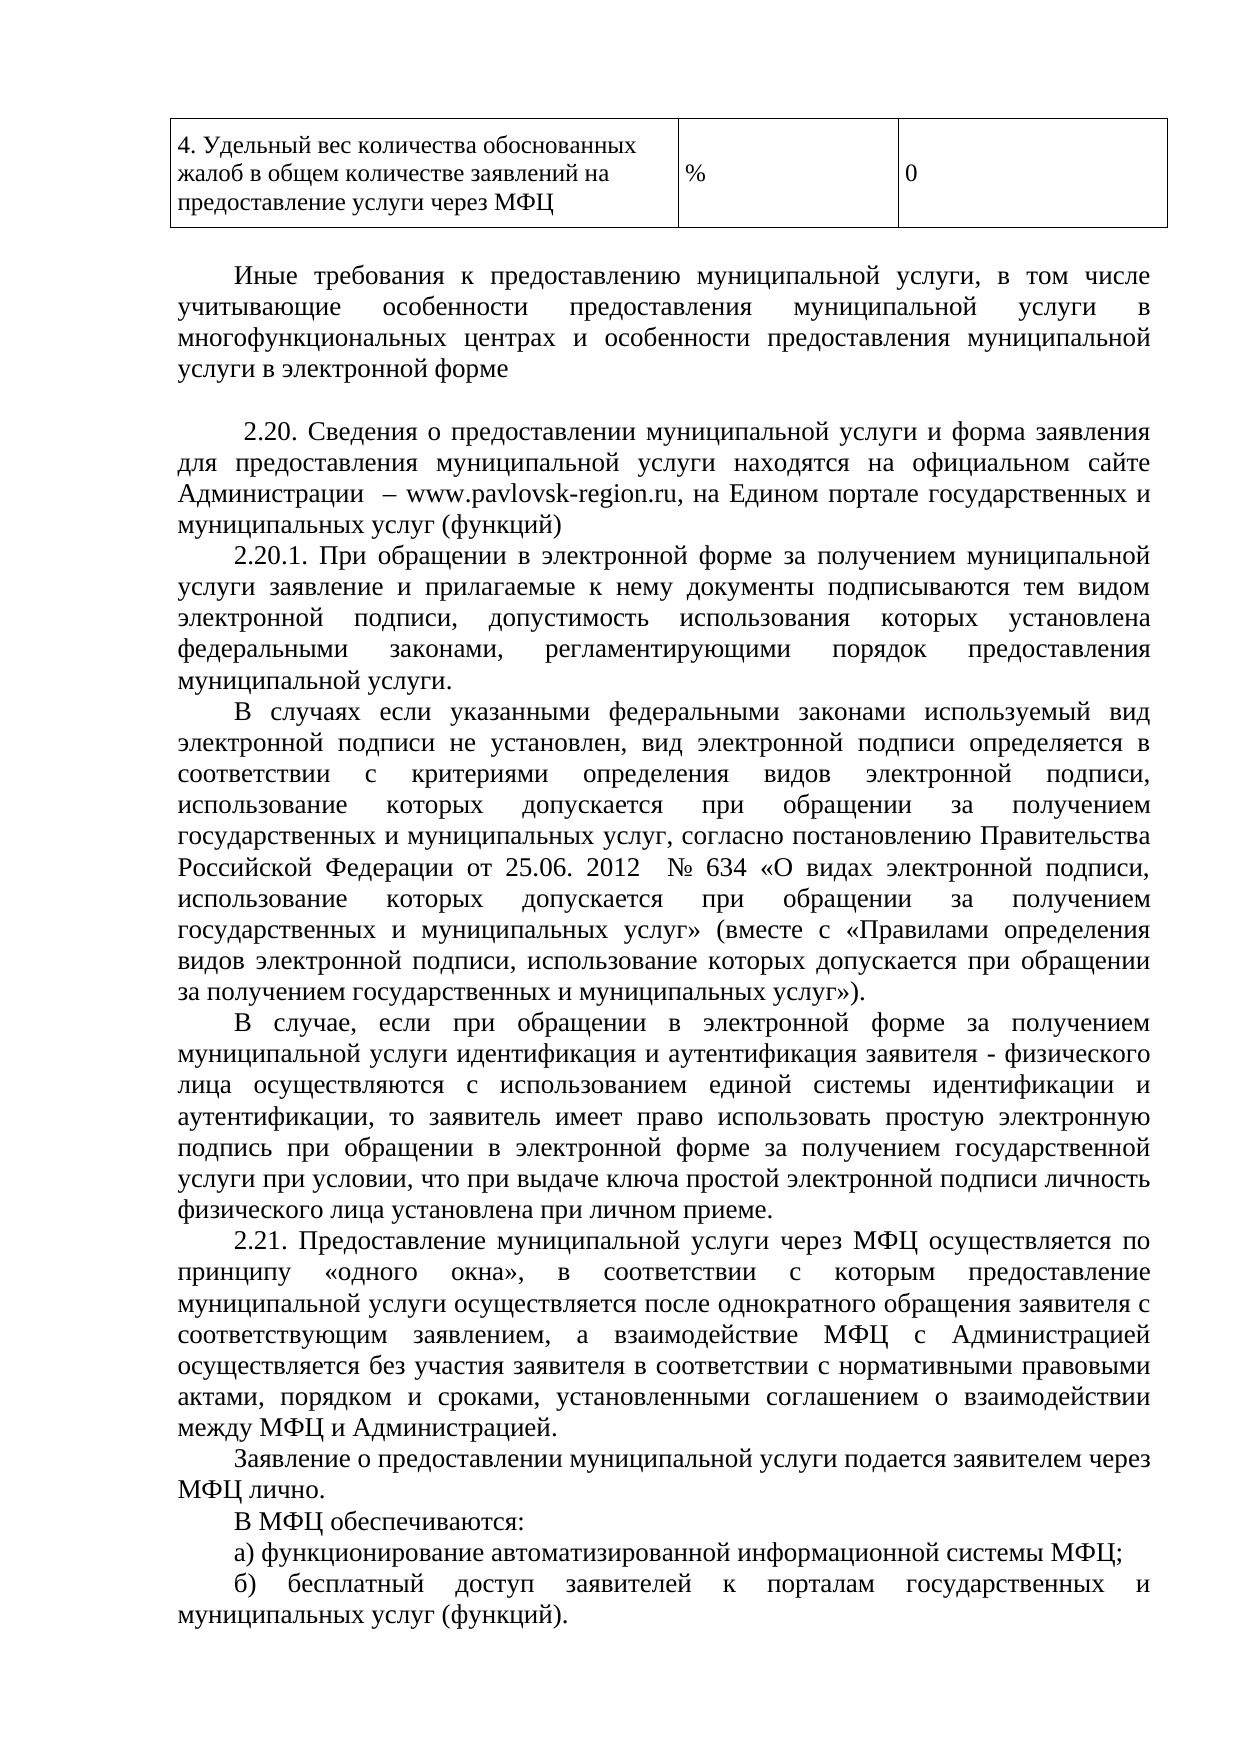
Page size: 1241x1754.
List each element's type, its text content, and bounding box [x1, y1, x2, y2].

text 2.20.1. При обращении в электронной форме за получением муниципальной услуги заявление и прилагаемые к нему документы подписываются тем видом электронной подписи, допустимость использования которых установлена федеральными законами, регламентирующими порядок предоставления муниципальной услуги. [177, 539, 1152, 695]
table_cell % [679, 119, 898, 227]
text а) функционирование автоматизированной информационной системы МФЦ; [177, 1536, 1152, 1567]
text 2.20. Сведения о предоставлении муниципальной услуги и форма заявления для предоставления муниципальной услуги находятся на официальном сайте Администрации – www.pavlovsk-region.ru, на Едином портале государственных и муниципальных услуг (функций) [177, 414, 1152, 539]
text В случае, если при обращении в электронной форме за получением муниципальной услуги идентификация и аутентификация заявителя - физического лица осуществляются с использованием единой системы идентификации и аутентификации, то заявитель имеет право использовать простую электронную подпись при обращении в электронной форме за получением государственной услуги при условии, что при выдаче ключа простой электронной подписи личность физического лица установлена при личном приеме. [177, 1006, 1152, 1224]
table_cell 0 [899, 119, 1167, 227]
table_cell 4. Удельный вес количества обоснованных жалоб в общем количестве заявлений на предоставление услуги через МФЦ [171, 119, 678, 227]
text Иные требования к предоставлению муниципальной услуги, в том числе учитывающие особенности предоставления муниципальной услуги в многофункциональных центрах и особенности предоставления муниципальной услуги в электронной форме [177, 259, 1152, 383]
text 2.21. Предоставление муниципальной услуги через МФЦ осуществляется по принципу «одного окна», в соответствии с которым предоставление муниципальной услуги осуществляется после однократного обращения заявителя с соответствующим заявлением, а взаимодействие МФЦ с Администрацией осуществляется без участия заявителя в соответствии с нормативными правовыми актами, порядком и сроками, установленными соглашением о взаимодействии между МФЦ и Администрацией. [177, 1224, 1152, 1442]
text В МФЦ обеспечиваются: [177, 1505, 1152, 1536]
text Заявление о предоставлении муниципальной услуги подается заявителем через МФЦ лично. [177, 1442, 1152, 1505]
text В случаях если указанными федеральными законами используемый вид электронной подписи не установлен, вид электронной подписи определяется в соответствии с критериями определения видов электронной подписи, использование которых допускается при обращении за получением государственных и муниципальных услуг, согласно постановлению Правительства Российской Федерации от 25.06. 2012 № 634 «О видах электронной подписи, использование которых допускается при обращении за получением государственных и муниципальных услуг» (вместе с «Правилами определения видов электронной подписи, использование которых допускается при обращении за получением государственных и муниципальных услуг»). [177, 695, 1152, 1006]
text б) бесплатный доступ заявителей к порталам государственных и муниципальных услуг (функций). [177, 1567, 1152, 1629]
